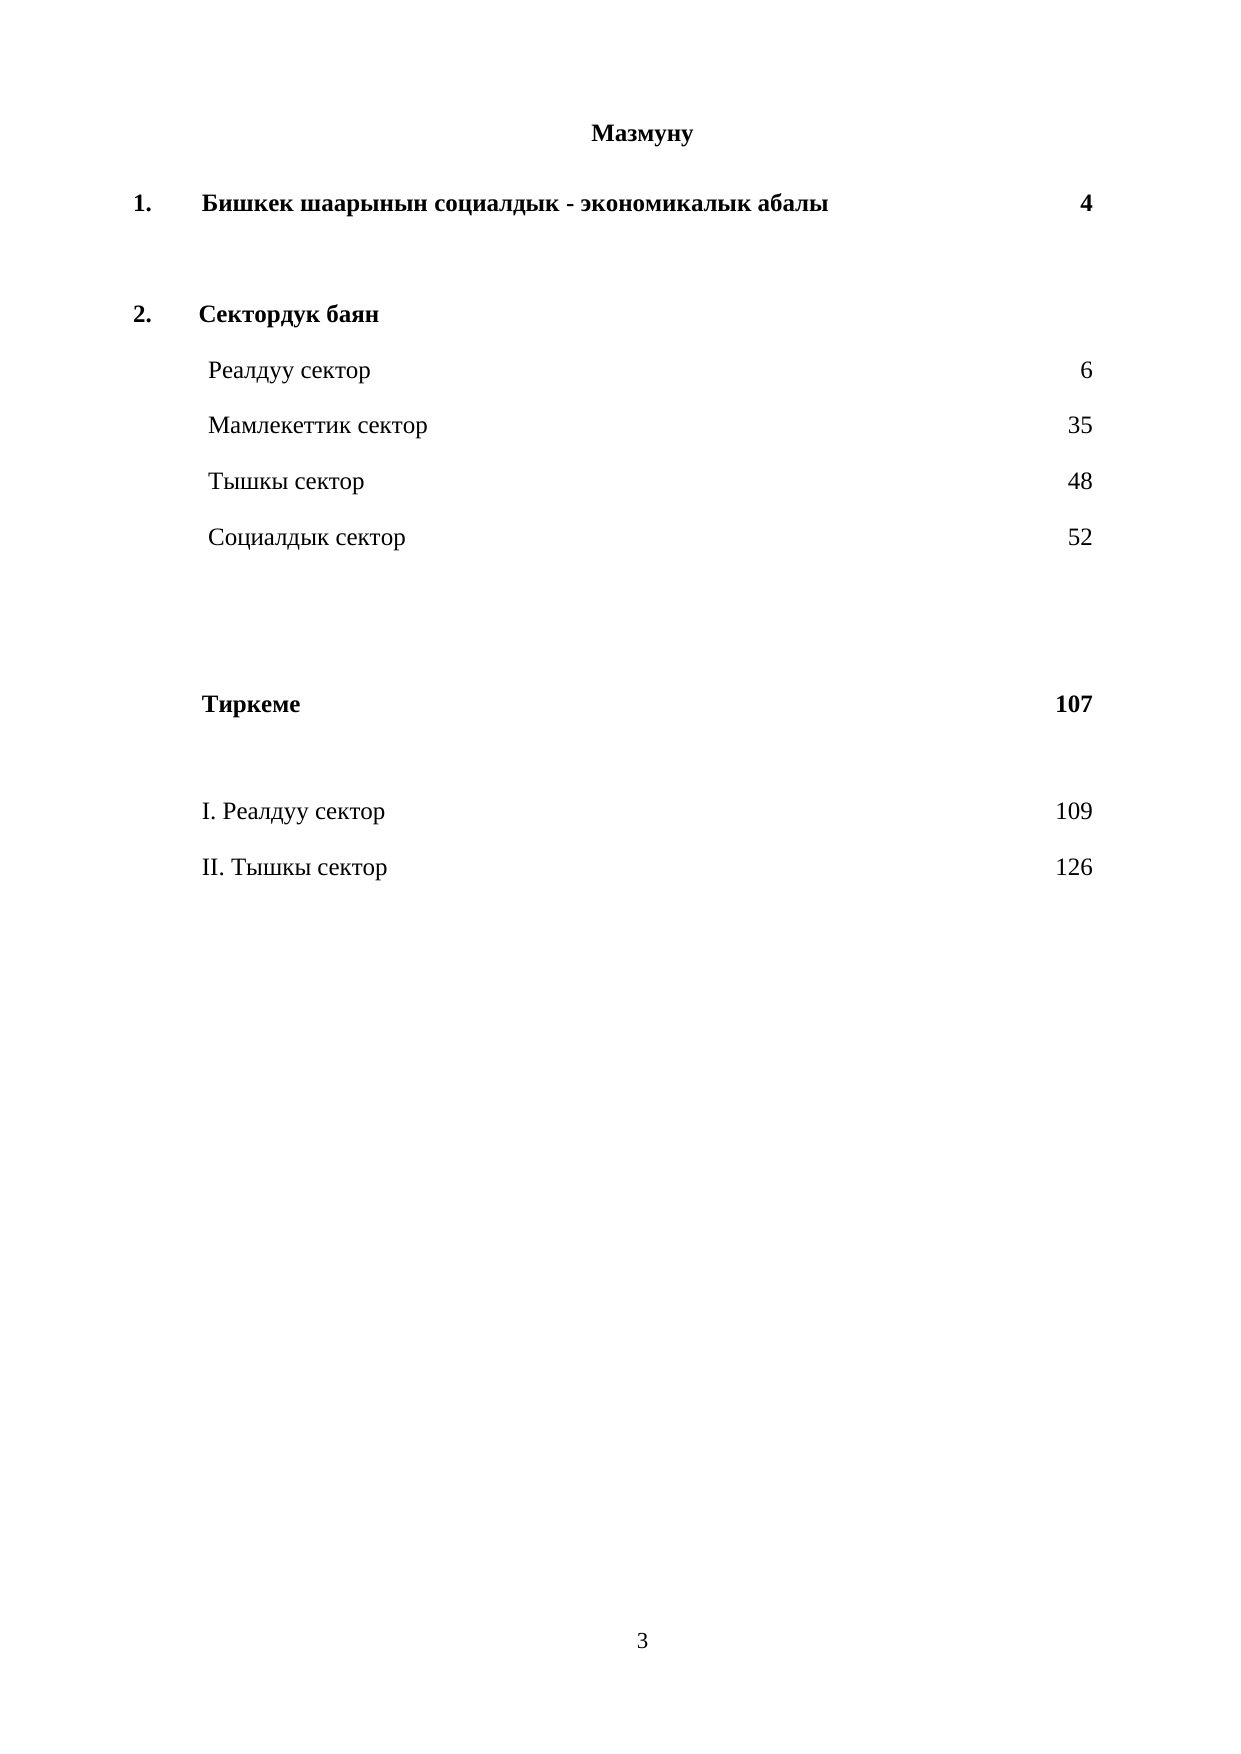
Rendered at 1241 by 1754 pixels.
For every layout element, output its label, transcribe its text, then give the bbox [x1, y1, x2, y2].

text Реалдуу сектор 6 [133, 355, 1152, 384]
text Тиркеме 107 [133, 689, 1152, 717]
text 1. Бишкек шаарынын социалдык - экономикалык абалы 4 [133, 188, 1137, 217]
text 2. Сектордук баян [133, 299, 1152, 328]
text II. Тышкы сектор 126 [133, 852, 1152, 881]
text I. Реалдуу сектор 109 [133, 796, 1152, 825]
text Мамлекеттик сектор 35 [133, 411, 1152, 439]
text Социалдык сектор 52 [133, 522, 1152, 551]
text Мазмуну [133, 118, 1152, 147]
text Тышкы сектор 48 [133, 466, 1152, 495]
